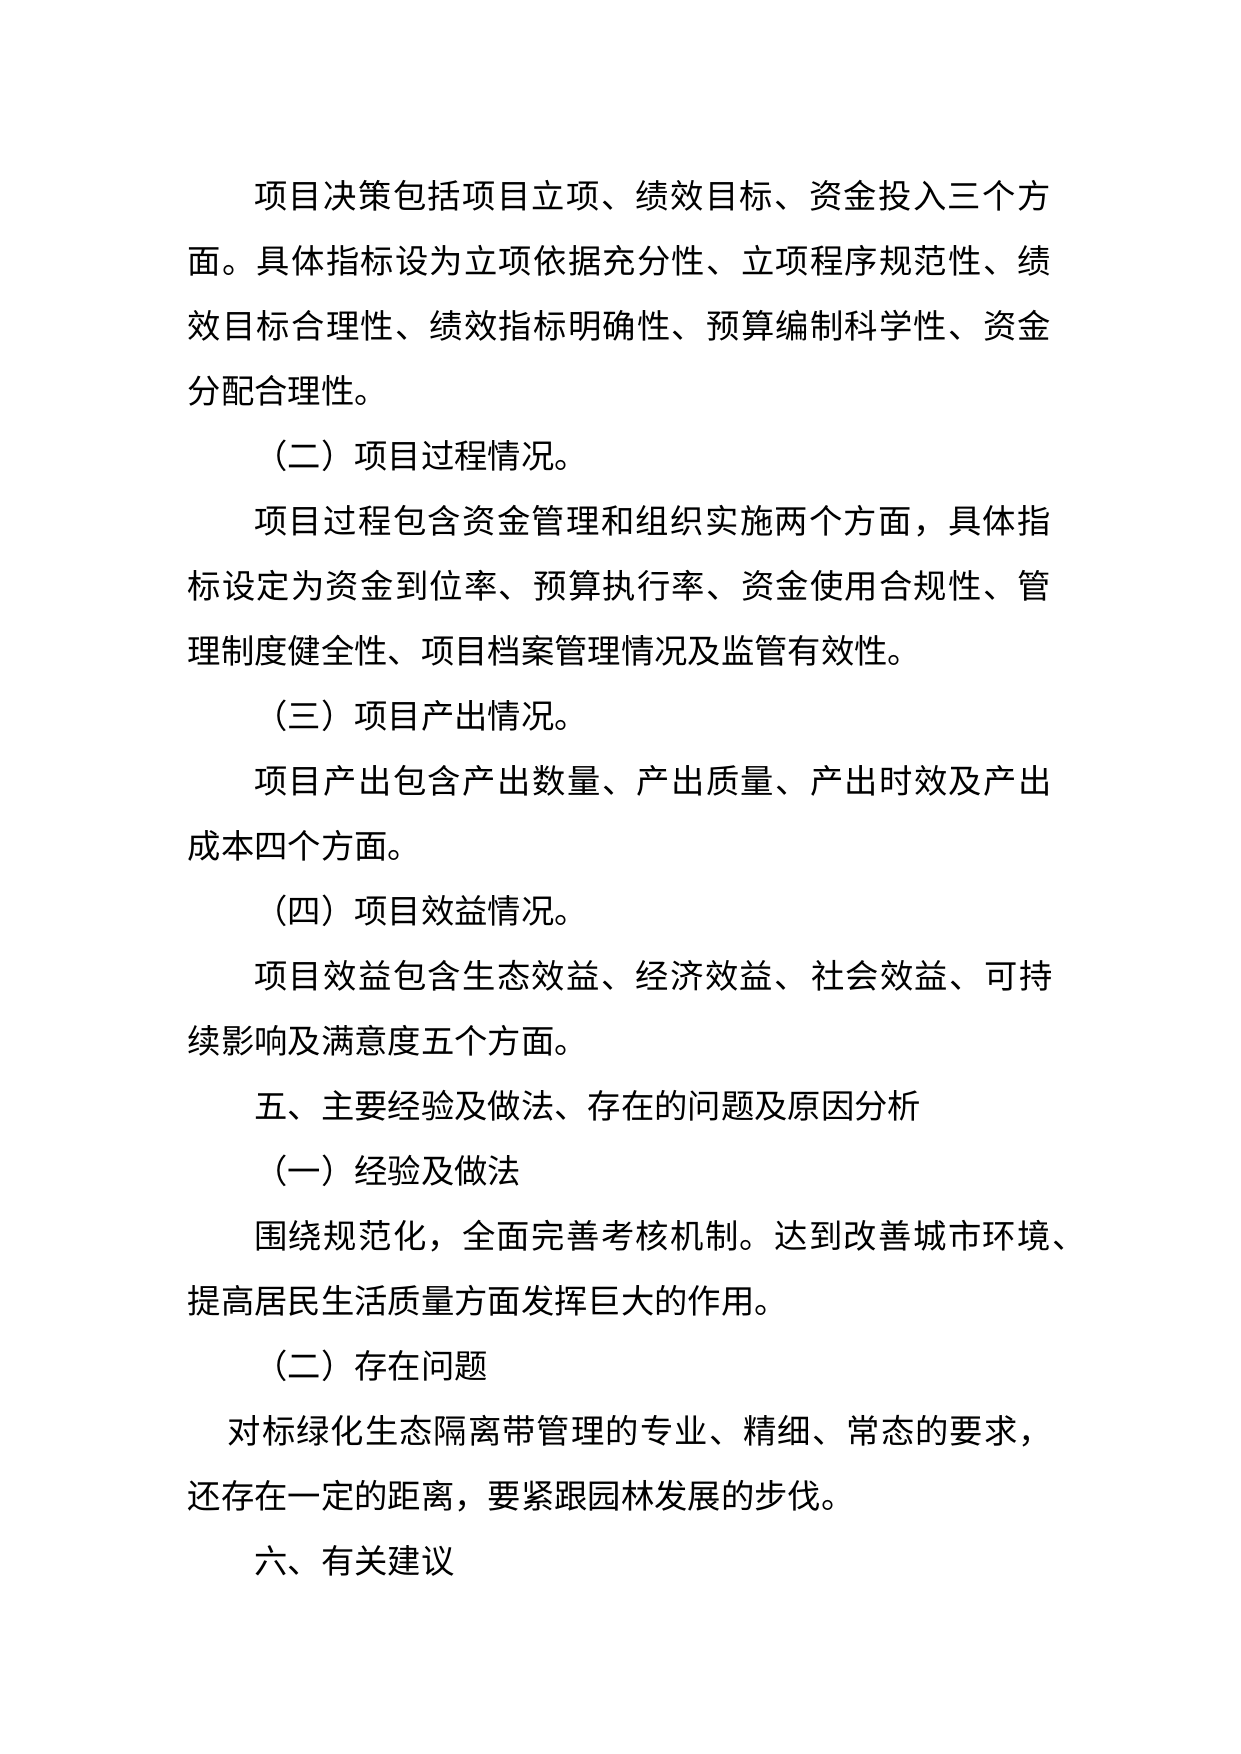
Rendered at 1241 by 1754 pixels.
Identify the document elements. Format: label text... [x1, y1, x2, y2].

list 项目产出情况。 [187, 682, 1053, 747]
list 有关建议 [187, 1527, 1053, 1592]
text 项目决策包括项目立项、绩效目标、资金投入三个方面。具体指标设为立项依据充分性、立项程序规范性、绩效目标合理性、绩效指标明确性、预算编制科学性、资金分配合理性。 [187, 162, 1053, 422]
text 围绕规范化，全面完善考核机制。达到改善城市环境、提高居民生活质量方面发挥巨大的作用。 [187, 1202, 1053, 1332]
list 项目过程包含资金管理和组织实施两个方面，具体指标设定为资金到位率、预算执行率、资金使用合规性、管理制度健全性、项目档案管理情况及监管有效性。 [187, 487, 1053, 682]
list （二）存在问题 [187, 1332, 1053, 1397]
text （一）经验及做法 [187, 1137, 1053, 1202]
list 对标绿化生态隔离带管理的专业、精细、常态的要求，还存在一定的距离，要紧跟园林发展的步伐。 [187, 1397, 1053, 1527]
list 项目产出包含产出数量、产出质量、产出时效及产出成本四个方面。 [187, 747, 1053, 877]
list 项目效益包含生态效益、经济效益、社会效益、可持续影响及满意度五个方面。 [187, 942, 1053, 1072]
list 项目过程情况。 [187, 422, 1053, 487]
list 项目效益情况。 [187, 877, 1053, 942]
text 五、主要经验及做法、存在的问题及原因分析 [187, 1072, 1053, 1137]
